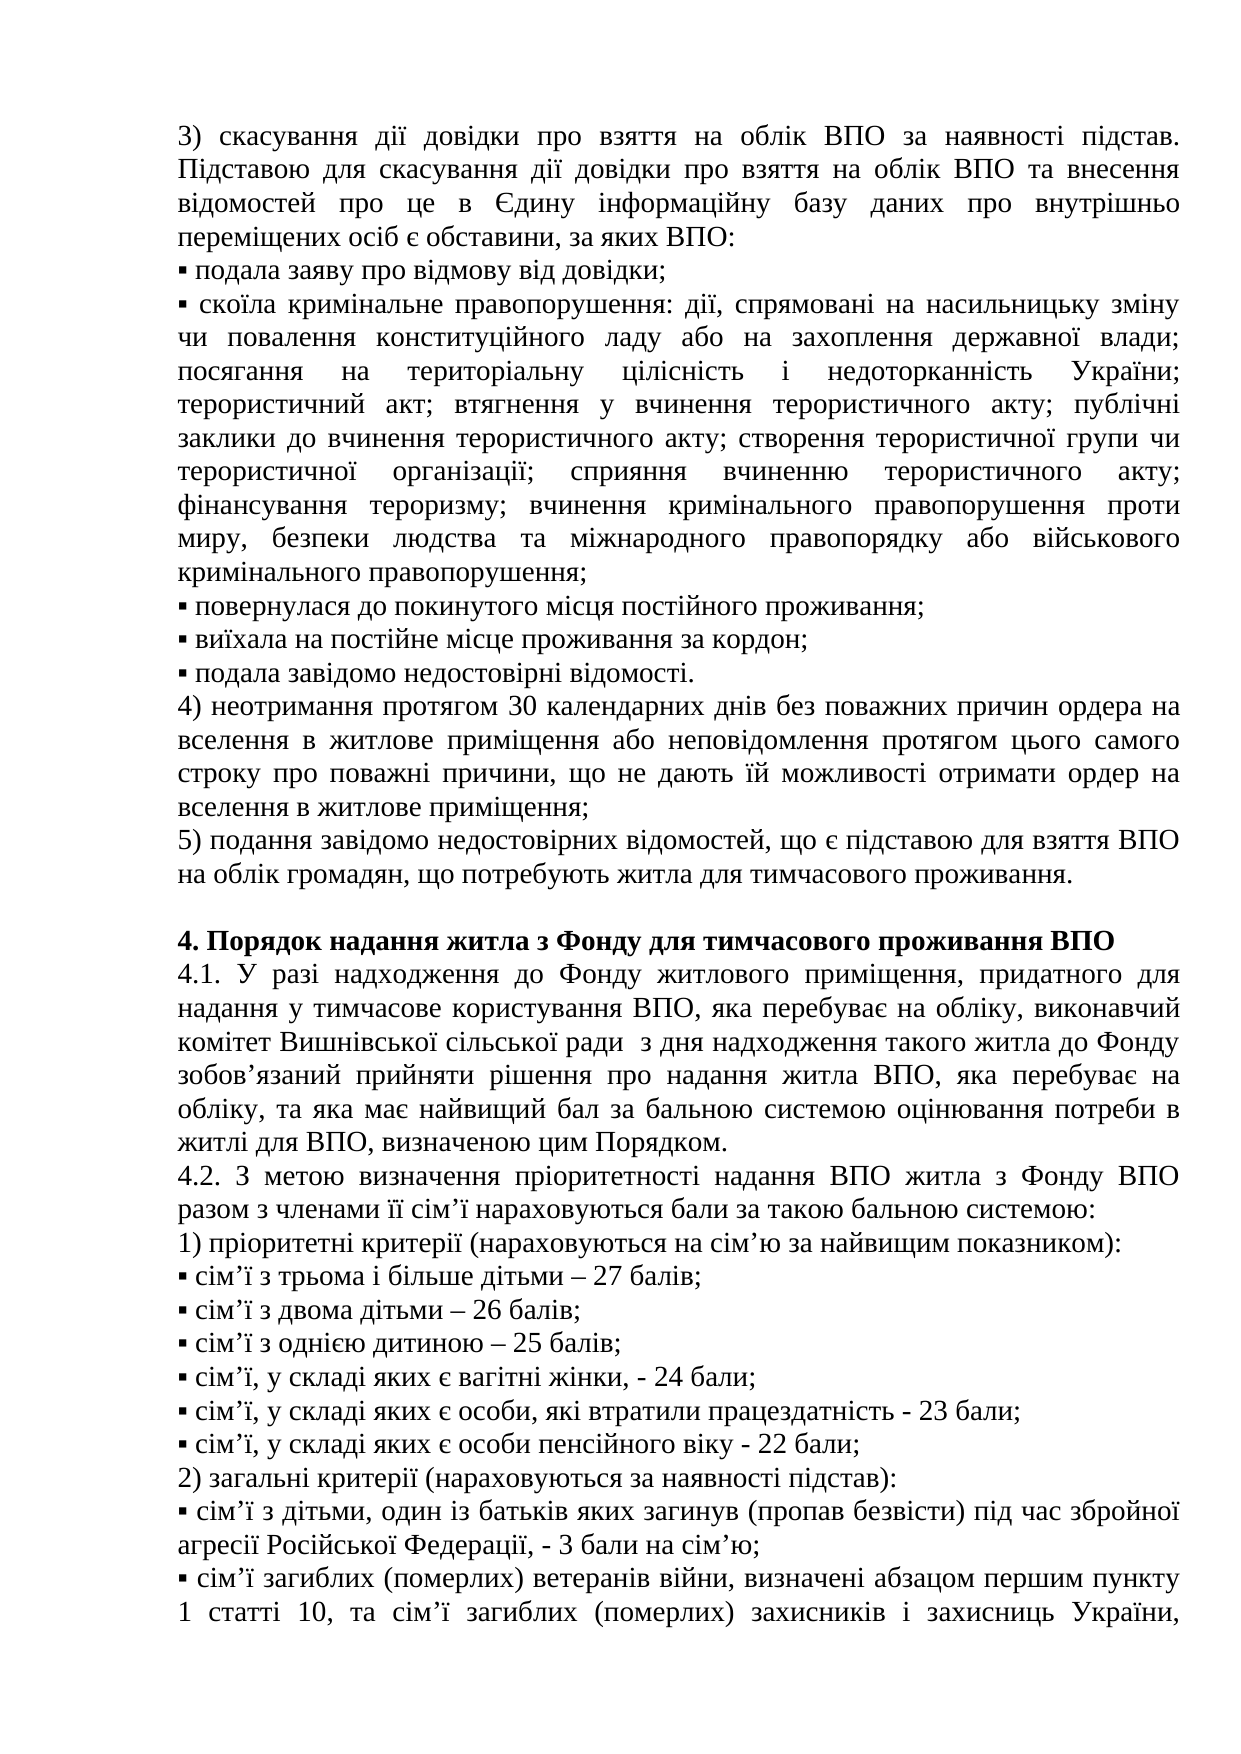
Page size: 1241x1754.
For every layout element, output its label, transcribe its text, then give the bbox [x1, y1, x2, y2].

text 4.1. У разі надходження до Фонду житлового приміщення, придатного для надання у тимчасове користування ВПО, яка перебуває на обліку, виконавчий комітет Вишнівської сільської ради з дня надходження такого житла до Фонду зобов’язаний прийняти рішення про надання житла ВПО, яка перебуває на обліку, та яка має найвищий бал за бальною системою оцінювання потреби в житлі для ВПО, визначеною цим Порядком. [177, 957, 1181, 1158]
text ▪ сім’ї з дітьми, один із батьків яких загинув (пропав безвісти) під час збройної агресії Російської Федерації, - 3 бали на сім’ю; [177, 1493, 1181, 1560]
text 4.2. З метою визначення пріоритетності надання ВПО житла з Фонду ВПО разом з членами її сім’ї нараховуються бали за такою бальною системою: [177, 1158, 1181, 1225]
text 1) пріоритетні критерії (нараховуються на сім’ю за найвищим показником): [177, 1225, 1181, 1258]
text ▪ сім’ї, у складі яких є вагітні жінки, - 24 бали; [177, 1359, 1181, 1393]
text 3) скасування дії довідки про взяття на облік ВПО за наявності підстав. Підставою для скасування дії довідки про взяття на облік ВПО та внесення відомостей про це в Єдину інформаційну базу даних про внутрішньо переміщених осіб є обставини, за яких ВПО: [177, 118, 1181, 252]
text ▪ повернулася до покинутого місця постійного проживання; [177, 588, 1181, 621]
text ▪ сім’ї з трьома і більше дітьми – 27 балів; [177, 1258, 1181, 1292]
text ▪ сім’ї, у складі яких є особи пенсійного віку - 22 бали; [177, 1426, 1181, 1460]
text 4. Порядок надання житла з Фонду для тимчасового проживання ВПО [177, 923, 1181, 957]
text 5) подання завідомо недостовірних відомостей, що є підставою для взяття ВПО на облік громадян, що потребують житла для тимчасового проживання. [177, 822, 1181, 889]
text 4) неотримання протягом 30 календарних днів без поважних причин ордера на вселення в житлове приміщення або неповідомлення протягом цього самого строку про поважні причини, що не дають їй можливості отримати ордер на вселення в житлове приміщення; [177, 688, 1181, 822]
text ▪ скоїла кримінальне правопорушення: дії, спрямовані на насильницьку зміну чи повалення конституційного ладу або на захоплення державної влади; посягання на територіальну цілісність і недоторканність України; терористичний акт; втягнення у вчинення терористичного акту; публічні заклики до вчинення терористичного акту; створення терористичної групи чи терористичної організації; сприяння вчиненню терористичного акту; фінансування тероризму; вчинення кримінального правопорушення проти миру, безпеки людства та міжнародного правопорядку або військового кримінального правопорушення; [177, 286, 1181, 588]
text ▪ сім’ї з однією дитиною – 25 балів; [177, 1326, 1181, 1359]
text 2) загальні критерії (нараховуються за наявності підстав): [177, 1460, 1181, 1493]
text ▪ виїхала на постійне місце проживання за кордон; [177, 621, 1181, 655]
text ▪ подала завідомо недостовірні відомості. [177, 655, 1181, 688]
text ▪ сім’ї, у складі яких є особи, які втратили працездатність - 23 бали; [177, 1393, 1181, 1426]
text ▪ сім’ї з двома дітьми – 26 балів; [177, 1292, 1181, 1326]
text ▪ подала заяву про відмову від довідки; [177, 252, 1181, 286]
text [177, 1560, 1181, 1627]
